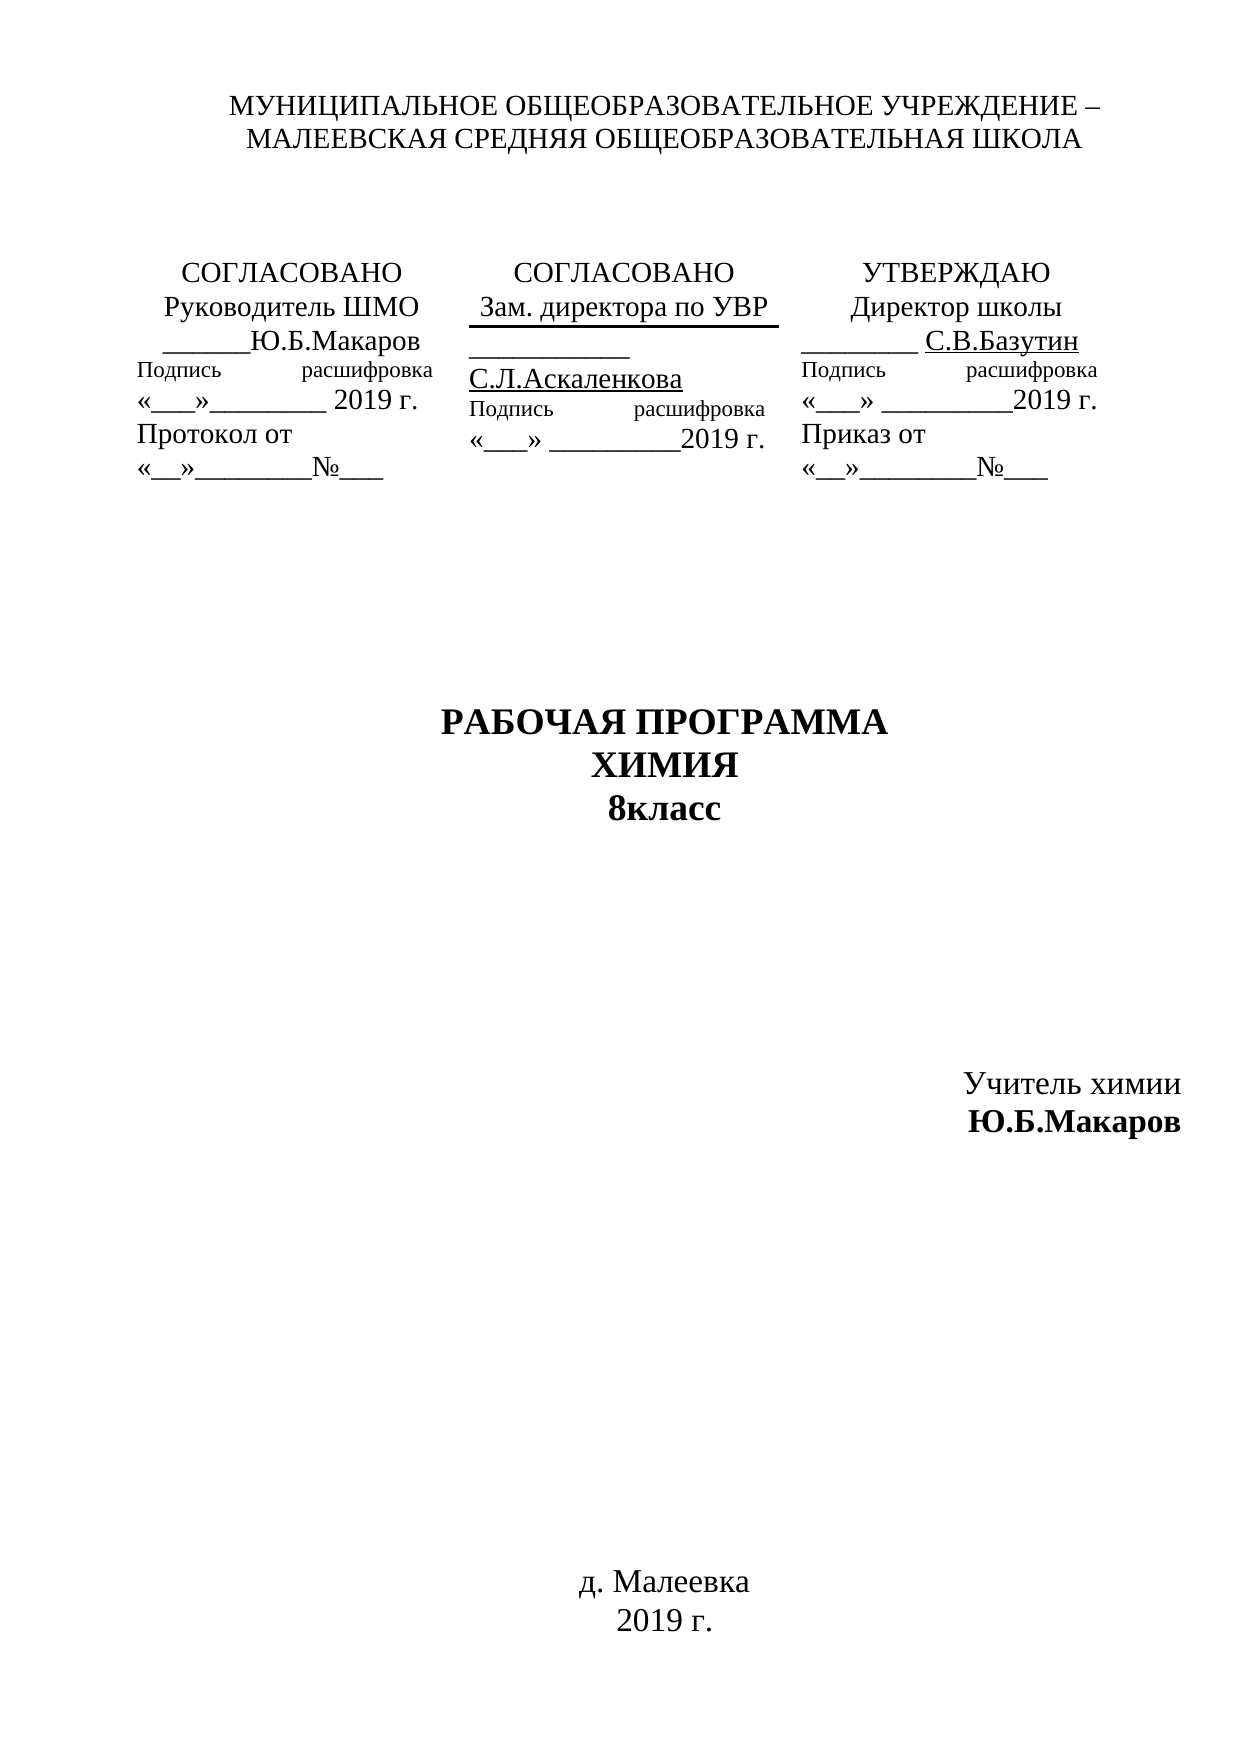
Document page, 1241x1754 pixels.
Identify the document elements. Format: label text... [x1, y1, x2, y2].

text Учитель химии [148, 1063, 1181, 1102]
table_header согласовано Зам. директора по УВР ___________ С.Л.Аскаленкова Подпись расшифровка «___» _________2019 г. [458, 222, 790, 488]
text Ю.Б.Макаров [148, 1102, 1181, 1140]
text 2019 г. [148, 1600, 1181, 1638]
text МАЛЕЕВСКАЯ СРЕДНЯЯ ОБЩЕОБРАЗОВАТЕЛЬНАЯ ШКОЛА [148, 121, 1181, 155]
text МУНИЦИПАЛЬНОЕ ОБЩЕОБРАЗОВАТЕЛЬНОЕ УЧРЕЖДЕНИЕ – [148, 88, 1181, 121]
text д. Малеевка [148, 1562, 1181, 1600]
table_header согласовано Руководитель ШМО ______Ю.Б.Макаров Подпись расшифровка «___»________ 2019 г. Протокол от «__»________№___ [125, 222, 458, 488]
text ХИМИЯ [148, 742, 1181, 785]
text РАБОЧАЯ ПРОГРАММА [148, 699, 1181, 742]
text 8класс [148, 785, 1181, 828]
table_header утверждаю Директор школы ________ С.В.Базутин Подпись расшифровка «___» _________2019 г. Приказ от «__»________№___ [790, 222, 1122, 488]
